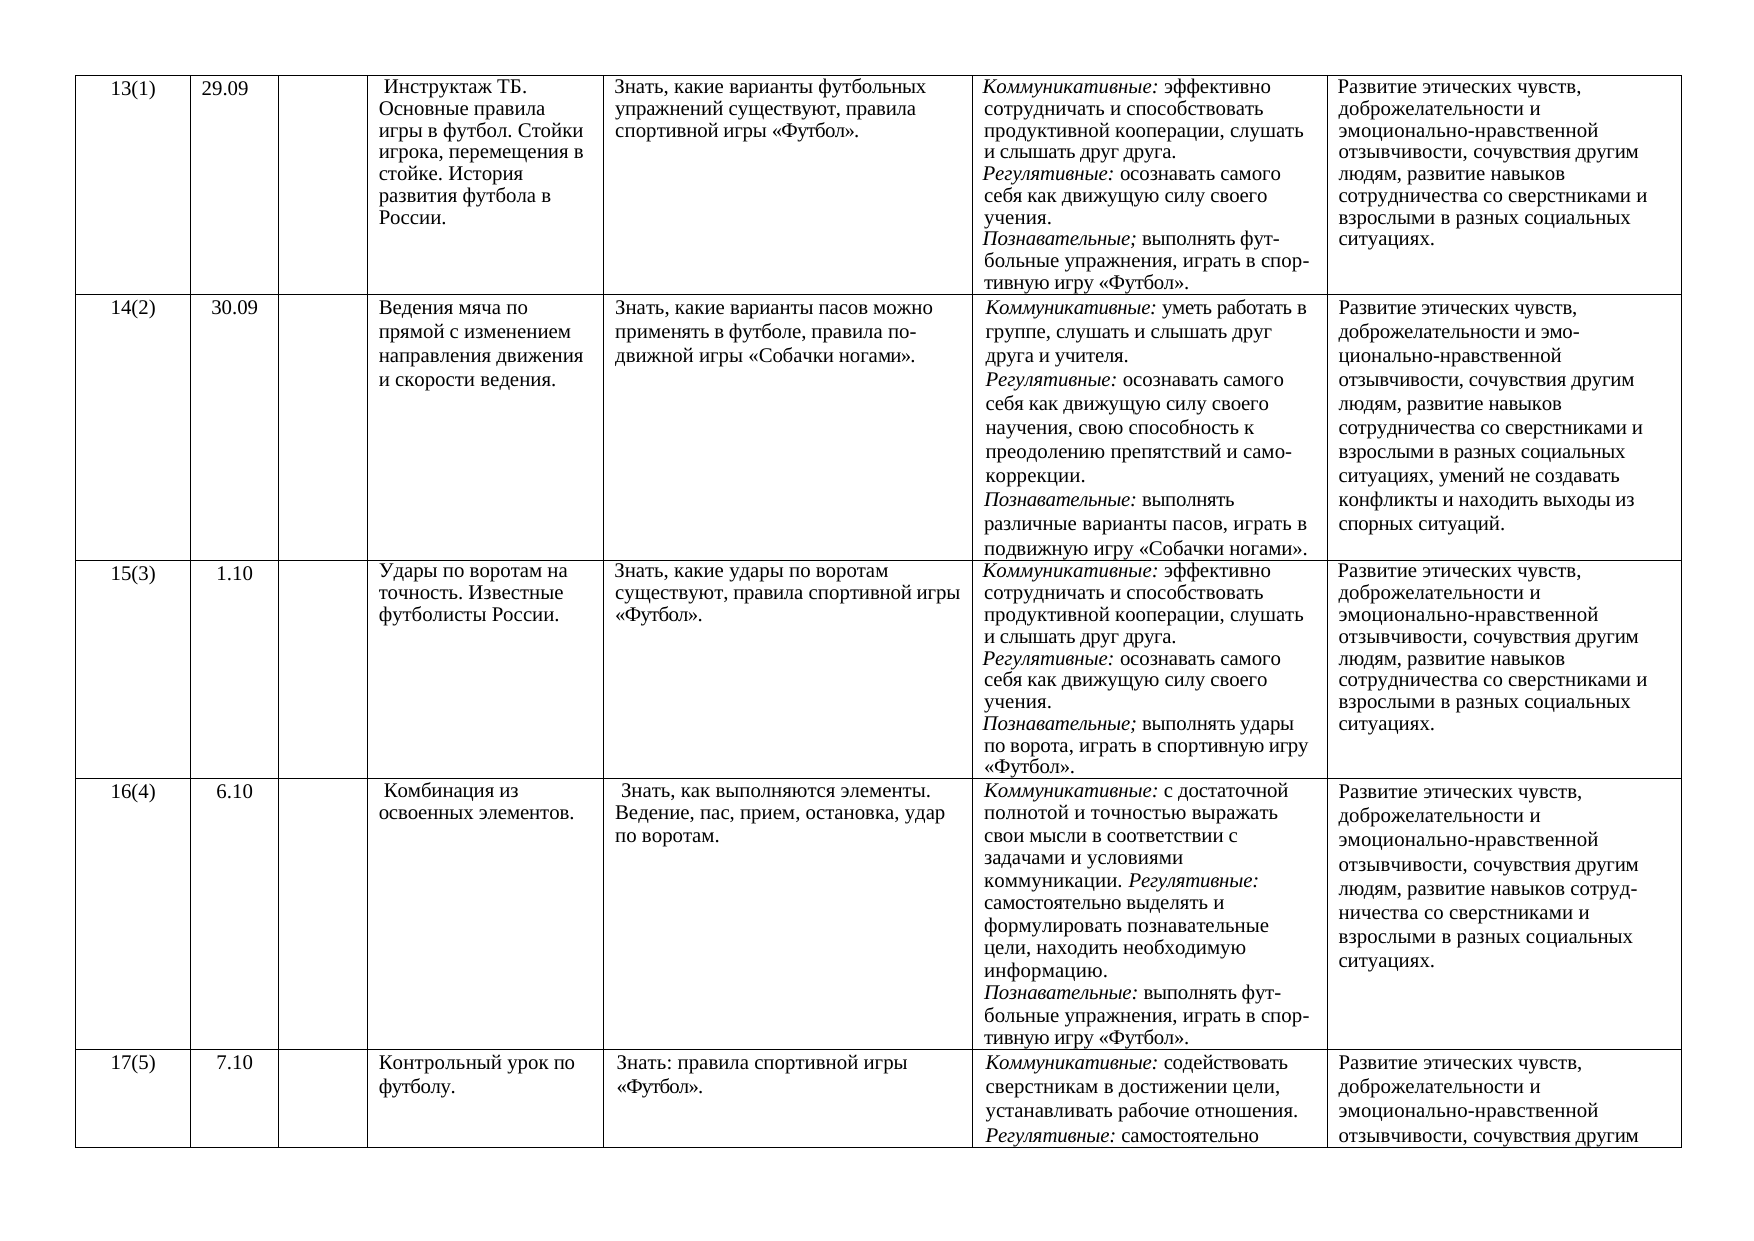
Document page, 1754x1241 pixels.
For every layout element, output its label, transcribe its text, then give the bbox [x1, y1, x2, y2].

table_cell Развитие этических чувств, доброжелательности и эмоционально-нравственной отзывчивости, сочувствия другим людям, развитие навыков сотрудничества со сверстниками и взрослыми в разных социальных ситуациях. [1328, 561, 1681, 778]
table_cell [279, 76, 367, 294]
table_cell Инструктаж ТБ. Основные правила игры в футбол. Стойки игрока, перемещения в стойке. История развития футбола в России. [368, 76, 603, 294]
table_cell Удары по воротам на точность. Известные футболисты России. [368, 561, 603, 778]
table_cell 15(3) [76, 561, 190, 778]
table_cell 1.10 [191, 561, 278, 778]
table_cell Развитие этических чувств, доброжелательности и эмоционально-нравственной отзывчивости, сочувствия другим людям, развитие навыков сотрудничества со сверстниками и взрослыми в разных социальных ситуациях, умений не создавать конфликты и находить выходы из спорных ситуаций. [1328, 295, 1681, 559]
table_cell Ведения мяча по прямой с изменением направления движения и скорости ведения. [368, 295, 603, 559]
table_cell Коммуникативные: уметь работать в группе, слушать и слышать друг друга и учителя. Регулятивные: осознавать самого себя как движущую силу своего научения, свою способность к преодолению препятствий и само- коррекции. Познавательные: выполнять различные варианты пасов, играть в подвижную игру «Собачки ногами». [973, 295, 1327, 559]
table_cell Знать, какие варианты футбольных упражнений существуют, правила спортивной игры «Футбол». [604, 76, 972, 294]
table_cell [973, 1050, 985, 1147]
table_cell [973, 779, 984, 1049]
table_cell 16(4) [76, 779, 190, 1049]
table_cell Развитие этических чувств, доброжелательности и эмоционально-нравственной отзывчивости, сочувствия другим людям, развитие навыков сотрудничества со сверстниками и взрослыми в разных социальных ситуациях. [1328, 76, 1681, 294]
table_cell [279, 561, 367, 778]
table_cell 14(2) [76, 295, 190, 559]
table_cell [604, 1050, 972, 1147]
table_cell [279, 779, 367, 1049]
table_cell 29.09 [191, 76, 278, 294]
table_cell Знать, какие удары по воротам существуют, правила спортивной игры «Футбол». [604, 561, 972, 778]
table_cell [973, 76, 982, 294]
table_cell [368, 1050, 603, 1147]
table_cell Комбинация из освоенных элементов. [368, 779, 603, 1049]
table_cell Знать, как выполняются элементы. Ведение, пас, прием, остановка, удар по воротам. [604, 779, 972, 1049]
table_cell 7.10 [191, 1050, 278, 1147]
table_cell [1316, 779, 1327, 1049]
table_cell [279, 295, 367, 559]
table_cell [279, 1050, 367, 1147]
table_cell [1328, 1050, 1681, 1147]
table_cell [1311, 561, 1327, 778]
table_cell Знать, какие варианты пасов можно применять в футболе, правила подвижной игры «Собачки ногами». [604, 295, 972, 559]
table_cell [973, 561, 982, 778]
table_cell 17(5) [76, 1050, 190, 1147]
table_cell Развитие этических чувств, доброжелательности и эмоционально-нравственной отзывчивости, сочувствия другим людям, развитие навыков сотрудничества со сверстниками и взрослыми в разных социальных ситуациях. [1328, 779, 1681, 1049]
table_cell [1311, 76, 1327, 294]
table_cell 30.09 [191, 295, 278, 559]
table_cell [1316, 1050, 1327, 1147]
table_cell 6.10 [191, 779, 278, 1049]
table_cell 13(1) [76, 76, 190, 294]
